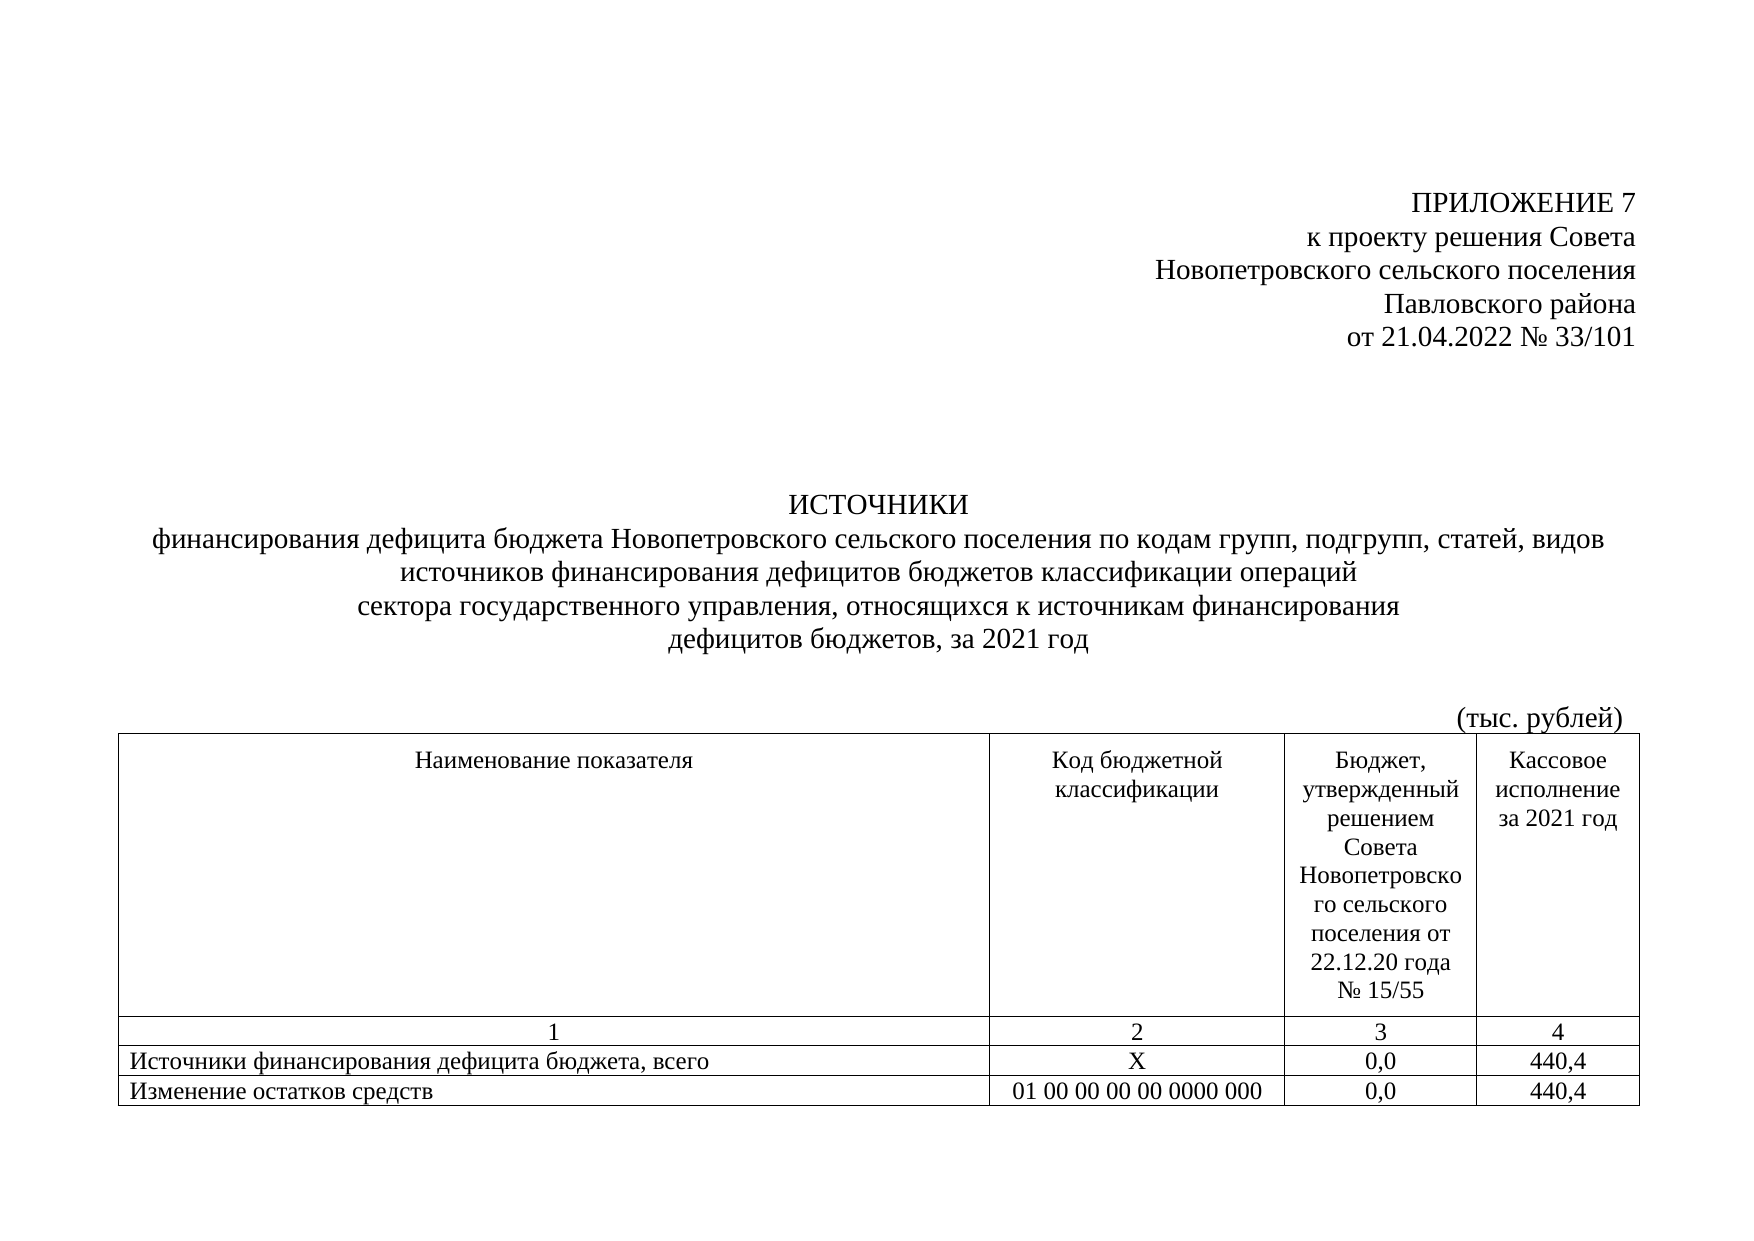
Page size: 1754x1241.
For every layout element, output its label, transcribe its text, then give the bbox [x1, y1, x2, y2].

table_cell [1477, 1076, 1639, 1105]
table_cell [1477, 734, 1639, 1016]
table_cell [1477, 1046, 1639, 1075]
text ПРИЛОЖЕНИЕ 7 [118, 185, 1636, 219]
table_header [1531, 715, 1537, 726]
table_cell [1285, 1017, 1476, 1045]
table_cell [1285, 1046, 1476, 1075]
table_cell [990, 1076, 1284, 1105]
text Павловского района [118, 286, 1636, 319]
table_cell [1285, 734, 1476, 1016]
text Новопетровского сельского поселения [118, 252, 1636, 286]
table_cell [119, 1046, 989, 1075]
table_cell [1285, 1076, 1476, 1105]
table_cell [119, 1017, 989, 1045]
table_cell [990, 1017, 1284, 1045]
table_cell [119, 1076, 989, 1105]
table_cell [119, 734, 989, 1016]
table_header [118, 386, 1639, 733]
text к проекту решения Совета [118, 219, 1636, 252]
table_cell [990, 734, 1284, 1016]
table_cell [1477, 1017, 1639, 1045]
text от 21.04.2022 № 33/101 [118, 319, 1636, 353]
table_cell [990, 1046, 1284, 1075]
